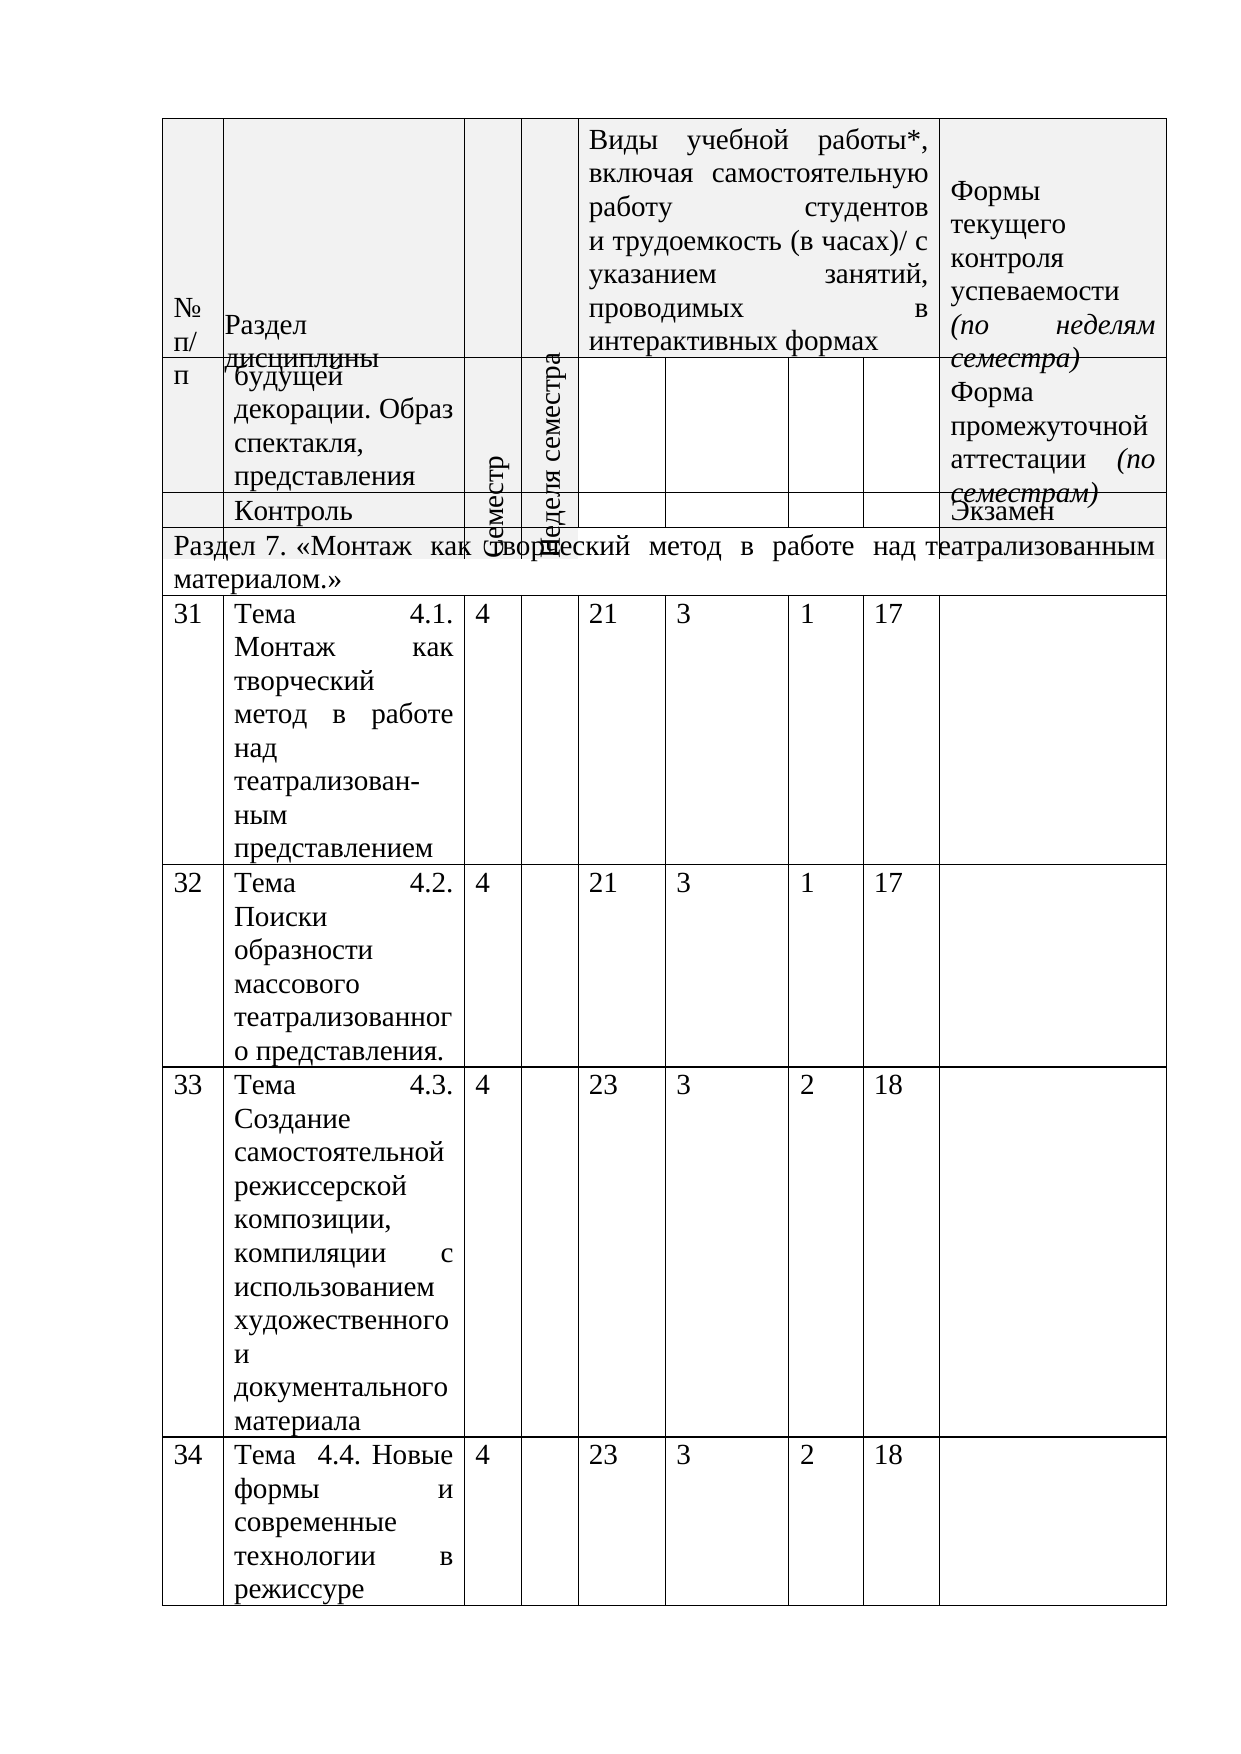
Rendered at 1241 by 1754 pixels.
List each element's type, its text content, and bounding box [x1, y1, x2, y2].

table_cell [666, 493, 788, 527]
table_cell 3 [465, 358, 521, 492]
table_header Неделя семестра [522, 119, 578, 357]
table_cell [163, 493, 223, 527]
table_header Формы текущего контроля успеваемости (по неделям семестра) Форма промежуточной аттестации (по семестрам) [940, 119, 1166, 357]
table_cell 4 [465, 1438, 521, 1605]
table_cell 2 [789, 358, 863, 492]
table_cell Тема 3.9. Создание макета будущей декорации. Образ спектакля, представления [224, 358, 464, 492]
table_cell 21 [579, 596, 665, 864]
table_cell Тема 4.1. Монтаж как творческий метод в работе над театрализован-ным представлением [224, 596, 464, 864]
table_cell 3 [666, 1068, 788, 1436]
table_cell 8 [864, 358, 939, 492]
table_cell Тема 4.2. Поиски образности массового театрализованного представления. [224, 865, 464, 1066]
table_cell 18 [864, 1068, 939, 1436]
table_cell 34 [163, 1438, 223, 1605]
table_cell [940, 596, 1166, 864]
table_cell Тема 4.3. Создание самостоятельнойрежиссерской композиции, компиляции с использованием художественного и документального материала [224, 1068, 464, 1436]
table_cell Раздел 7. «Монтаж как творческий метод в работе над театрализованным материалом.» [163, 528, 1166, 595]
table_header Виды учебной работы*, включая самостоятельную работу студентов и трудоемкость (в часах)/ с указанием занятий, проводимых в интерактивных формах [579, 119, 939, 357]
table_cell 2 [789, 1438, 863, 1605]
table_cell 2 [789, 1068, 863, 1436]
table_cell 23 [579, 1068, 665, 1436]
table_cell Контроль [224, 493, 464, 527]
table_cell [940, 865, 1166, 1066]
table_cell 13 [579, 358, 665, 492]
table_cell [522, 1438, 578, 1605]
table_cell [522, 358, 578, 492]
table_cell [940, 358, 1166, 492]
table_cell [579, 493, 665, 527]
table_cell [522, 1068, 578, 1436]
table_cell 17 [864, 596, 939, 864]
table_cell 1 [789, 596, 863, 864]
table_cell 17 [864, 865, 939, 1066]
table_cell Экзамен [940, 493, 1166, 527]
table_cell 32 [163, 865, 223, 1066]
table_cell 4 [465, 596, 521, 864]
table_cell Тема 4.4. Новые формы и современные технологии в режиссуре театрализованных представлений и праздников [224, 1438, 464, 1605]
table_cell [940, 1438, 1166, 1605]
table_cell [465, 493, 521, 527]
table_cell 4 [465, 1068, 521, 1436]
table_cell 33 [163, 1068, 223, 1436]
table_cell 3 [666, 596, 788, 864]
table_cell 31 [163, 596, 223, 864]
table_cell 3 [666, 1438, 788, 1605]
table_cell [789, 493, 863, 527]
table_cell [864, 493, 939, 527]
table_header Семестр [465, 119, 521, 357]
table_cell [940, 1068, 1166, 1436]
table_cell 3 [666, 865, 788, 1066]
table_cell 23 [579, 1438, 665, 1605]
table_cell 21 [579, 865, 665, 1066]
table_cell 1 [789, 865, 863, 1066]
table_cell 30 [163, 358, 223, 492]
table_header Раздел дисциплины [224, 119, 464, 357]
table_cell 3 [666, 358, 788, 492]
table_cell [522, 596, 578, 864]
table_cell [522, 865, 578, 1066]
table_cell 18 [864, 1438, 939, 1605]
table_cell [522, 493, 578, 527]
table_header № п/п [163, 119, 223, 357]
table_cell 4 [465, 865, 521, 1066]
